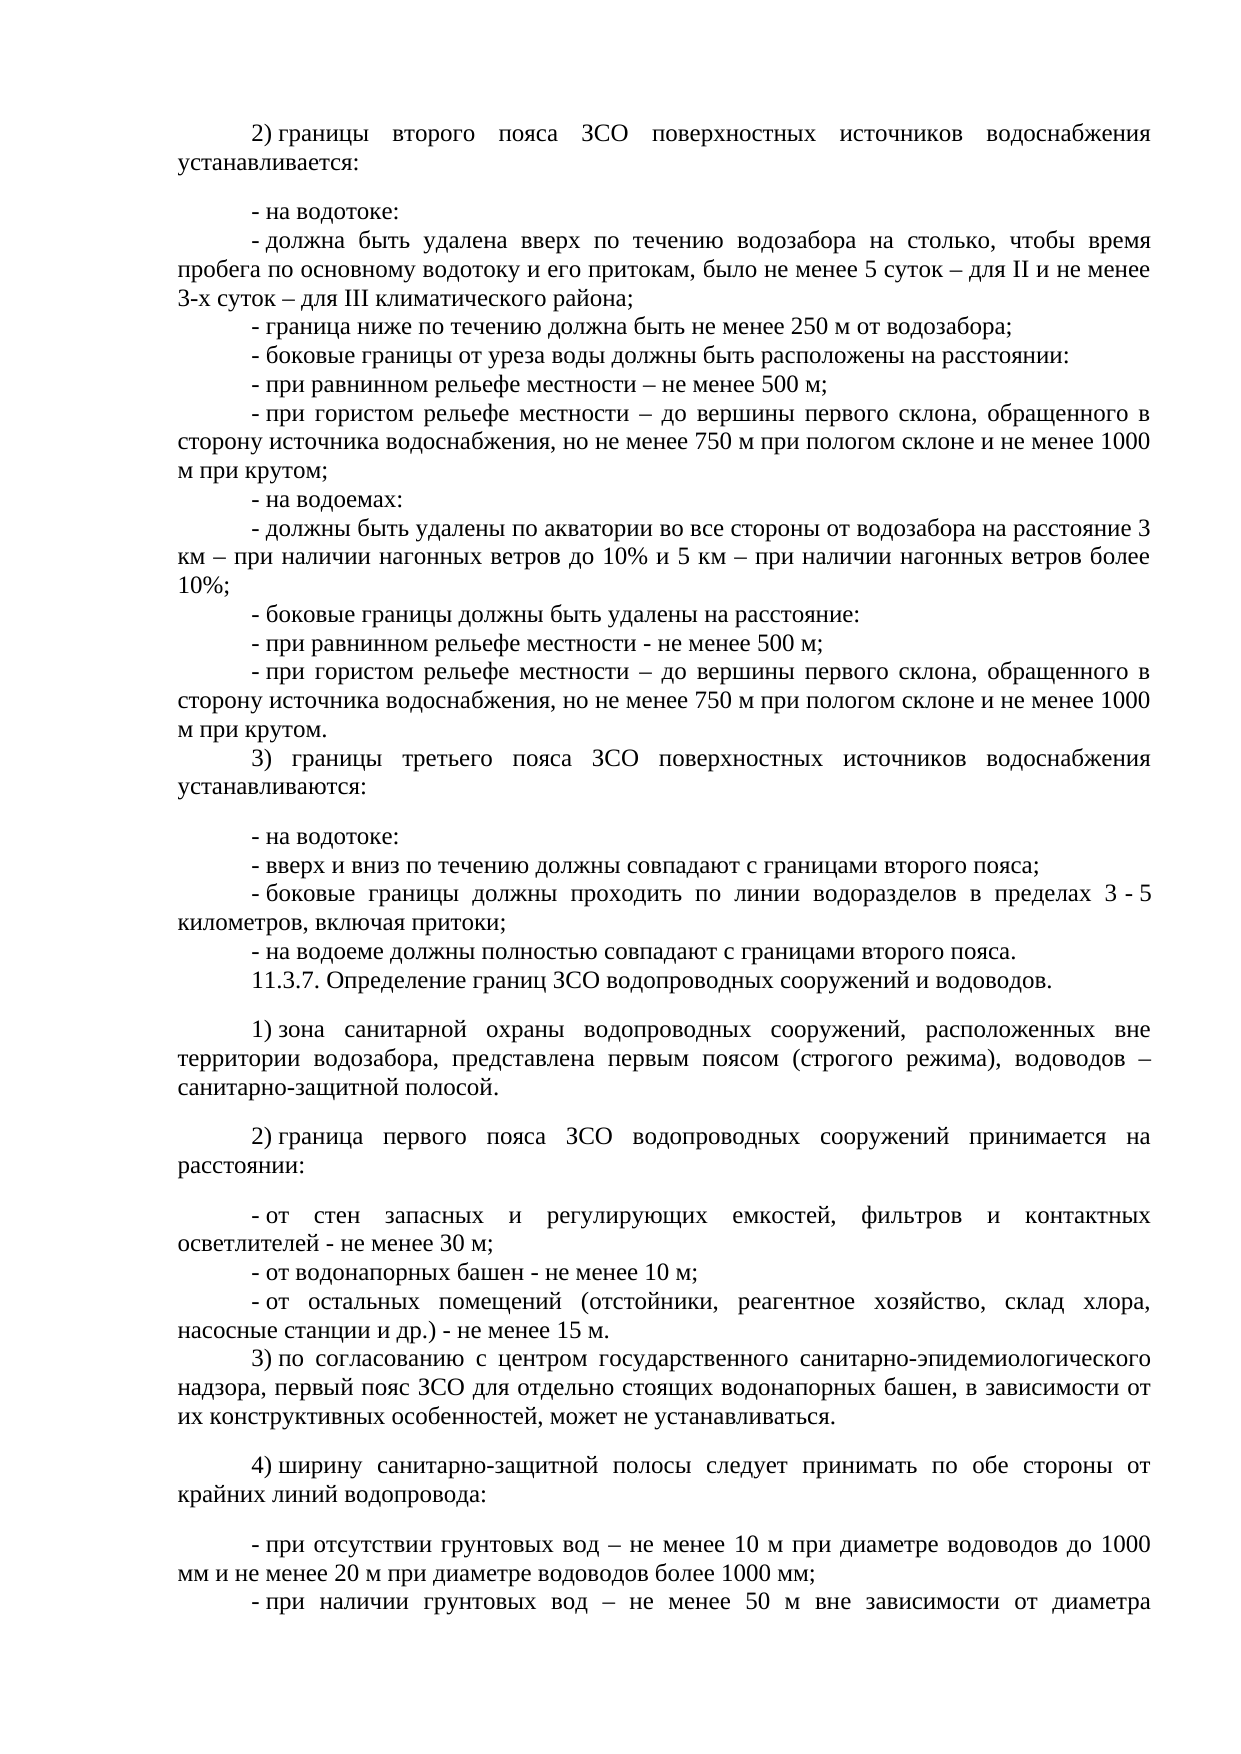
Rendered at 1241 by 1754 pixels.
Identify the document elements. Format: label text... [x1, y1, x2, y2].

text 11.3.7. Определение границ ЗСО водопроводных сооружений и водоводов. [177, 965, 1152, 993]
list - от остальных помещений (отстойники, реагентное хозяйство, склад хлора, насосные станции и др.) - не менее 15 м. [177, 1286, 1152, 1343]
text 3) по согласованию с центром государственного санитарно-эпидемиологического надзора, первый пояс ЗСО для отдельно стоящих водонапорных башен, в зависимости от их конструктивных особенностей, может не устанавливаться. [177, 1343, 1152, 1430]
list - боковые границы от уреза воды должны быть расположены на расстоянии: [177, 340, 1152, 369]
list - при гористом рельефе местности – до вершины первого склона, обращенного в сторону источника водоснабжения, но не менее 750 м при пологом склоне и не менее 1000 м при крутом. [177, 656, 1152, 743]
list - на водоеме должны полностью совпадают с границами второго пояса. [177, 936, 1152, 965]
list - при отсутствии грунтовых вод – не менее 10 м при диаметре водоводов до 1000 мм и не менее 20 м при диаметре водоводов более 1000 мм; [177, 1529, 1152, 1586]
list - боковые границы должны проходить по линии водоразделов в пределах 3 - 5 километров, включая притоки; [177, 878, 1152, 936]
list - при гористом рельефе местности – до вершины первого склона, обращенного в сторону источника водоснабжения, но не менее 750 м при пологом склоне и не менее 1000 м при крутом; [177, 398, 1152, 484]
list - должны быть удалены по акватории во все стороны от водозабора на расстояние 3 км – при наличии нагонных ветров до 10% и 5 км – при наличии нагонных ветров более 10%; [177, 513, 1152, 599]
text 1) зона санитарной охраны водопроводных сооружений, расположенных вне территории водозабора, представлена первым поясом (строгого режима), водоводов – санитарно-защитной полосой. [177, 1014, 1152, 1101]
list - от стен запасных и регулирующих емкостей, фильтров и контактных осветлителей - не менее 30 м; [177, 1200, 1152, 1257]
text 4) ширину санитарно-защитной полосы следует принимать по обе стороны от крайних линий водопровода: [177, 1451, 1152, 1508]
list - на водотоке: [177, 821, 1152, 850]
list - при равнинном рельефе местности – не менее 500 м; [177, 369, 1152, 398]
text 2) граница первого пояса ЗСО водопроводных сооружений принимается на расстоянии: [177, 1121, 1152, 1179]
list - боковые границы должны быть удалены на расстояние: [177, 599, 1152, 628]
list - на водоемах: [177, 484, 1152, 513]
text 3) границы третьего пояса ЗСО поверхностных источников водоснабжения устанавливаются: [177, 743, 1152, 800]
list - на водотоке: [177, 196, 1152, 225]
text 2) границы второго пояса ЗСО поверхностных источников водоснабжения устанавливается: [177, 118, 1152, 176]
list - граница ниже по течению должна быть не менее 250 м от водозабора; [177, 311, 1152, 340]
list - при равнинном рельефе местности - не менее 500 м; [177, 628, 1152, 656]
list - от водонапорных башен - не менее 10 м; [177, 1257, 1152, 1286]
list - вверх и вниз по течению должны совпадают с границами второго пояса; [177, 850, 1152, 878]
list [177, 1586, 1152, 1615]
list - должна быть удалена вверх по течению водозабора на столько, чтобы время пробега по основному водотоку и его притокам, было не менее 5 суток – для II и не менее 3-х суток – для III климатического района; [177, 225, 1152, 311]
